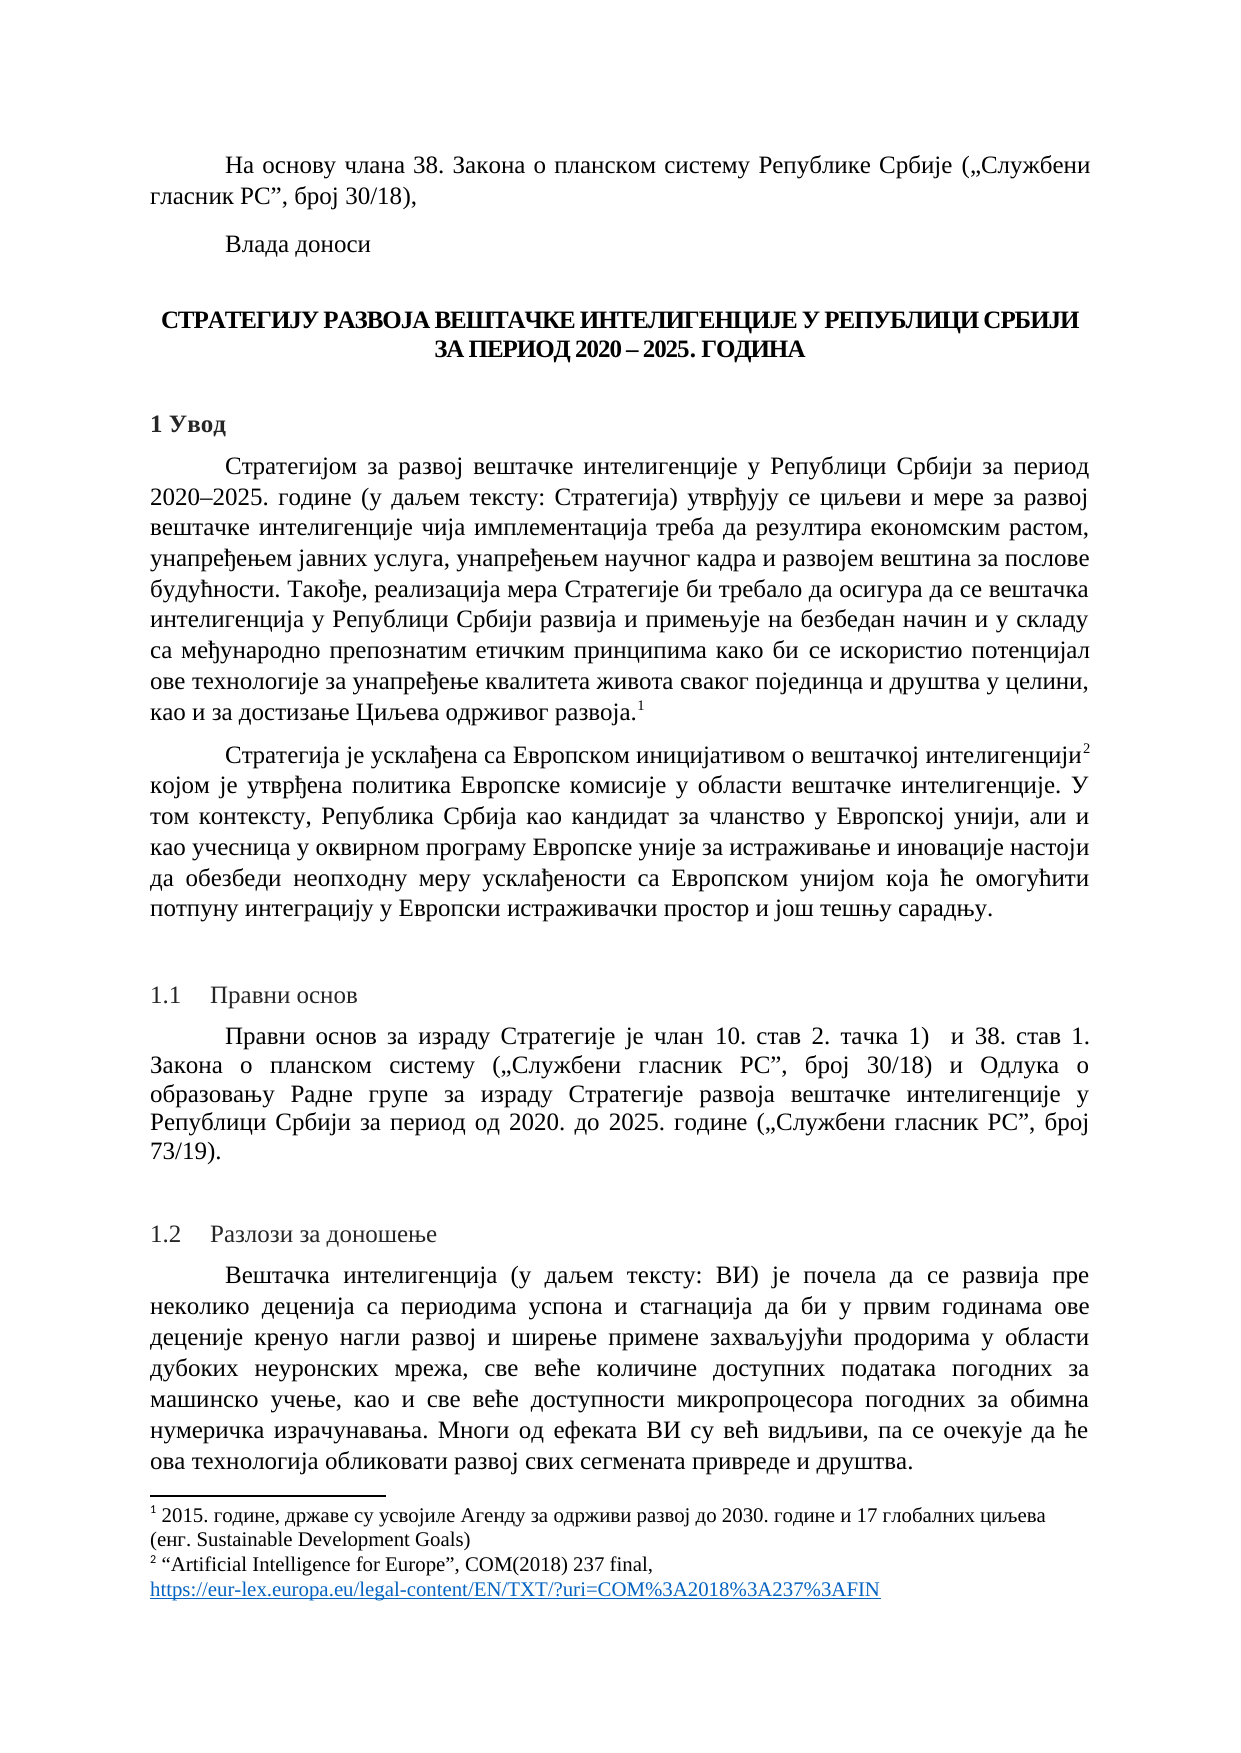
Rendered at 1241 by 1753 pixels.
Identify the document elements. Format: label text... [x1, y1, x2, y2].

subtitle Разлози за доношење [150, 1219, 1090, 1247]
text Правни основ за израду Стратегије је члан 10. став 2. тачка 1) и 38. став 1. Закона о планском систему („Службени гласник РС”, број 30/18) и Одлука о образовању Радне групе за израду Стратегије развоја вештачке интелигенције у Републици Србији за период од 2020. до 2025. године („Службени гласник РС”, број 73/19). [150, 1021, 1090, 1165]
text Вештачка интелигенција (у даљем тексту: ВИ) је почела да се развија пре неколико деценија са периодима успона и стагнација да би у првим годинама ове деценије кренуо нагли развој и ширење примене захваљујући продорима у области дубоких неуронских мрежа, све веће количине доступних података погодних за машинско учење, као и све веће доступности микропроцесора погодних за обимна нумеричка израчунавања. Многи од ефеката ВИ су већ видљиви, па се очекује да ће ова технологија обликовати развој свих сегмената привреде и друштва. [150, 1260, 1090, 1475]
subtitle Увод [150, 409, 1090, 438]
title СтратегијУ развоја вештачке интелигенције у Републици Србији за период 2020 – 2025. годинА [150, 305, 1090, 363]
text Стратегијом за развој вештачке интелигенције у Републици Србији за период 2020–2025. године (у даљем тексту: Стратегија) утврђују се циљеви и мере за развој вештачке интелигенције чија имплементација треба да резултира економским растом, унапређењем јавних услуга, унапређењем научног кадра и развојем вештина за послове будућности. Такође, реализација мера Стратегије би требало да осигура да се вештачка интелигенција у Републици Србији развија и примењује на безбедан начин и у складу са међународно препознатим етичким принципима како би се искористио потенцијал ове технологије за унапређење квалитета живота сваког појединца и друштва у целини, као и за достизање Циљева одрживог развоја. [150, 451, 1090, 725]
text Влада доноси [150, 229, 1090, 257]
subtitle Правни основ [150, 980, 1090, 1009]
text Стратегија је усклађена са Европском иницијативом о вештачкој интелигенцији којом је утврђена политика Европске комисије у области вештачке интелигенције. У том контексту, Република Србија као кандидат за чланство у Европској унији, али и као учесница у оквирном програму Европске уније за истраживање и иновације настоји да обезбеди неопходну меру усклађености са Европском унијом која ће омогућити потпуну интеграцију у Европски истраживачки простор и још тешњу сарадњу. [150, 740, 1090, 922]
text На основу члана 38. Закона о планском систему Републике Србије („Службени гласник РС”, број 30/18), [150, 150, 1090, 210]
